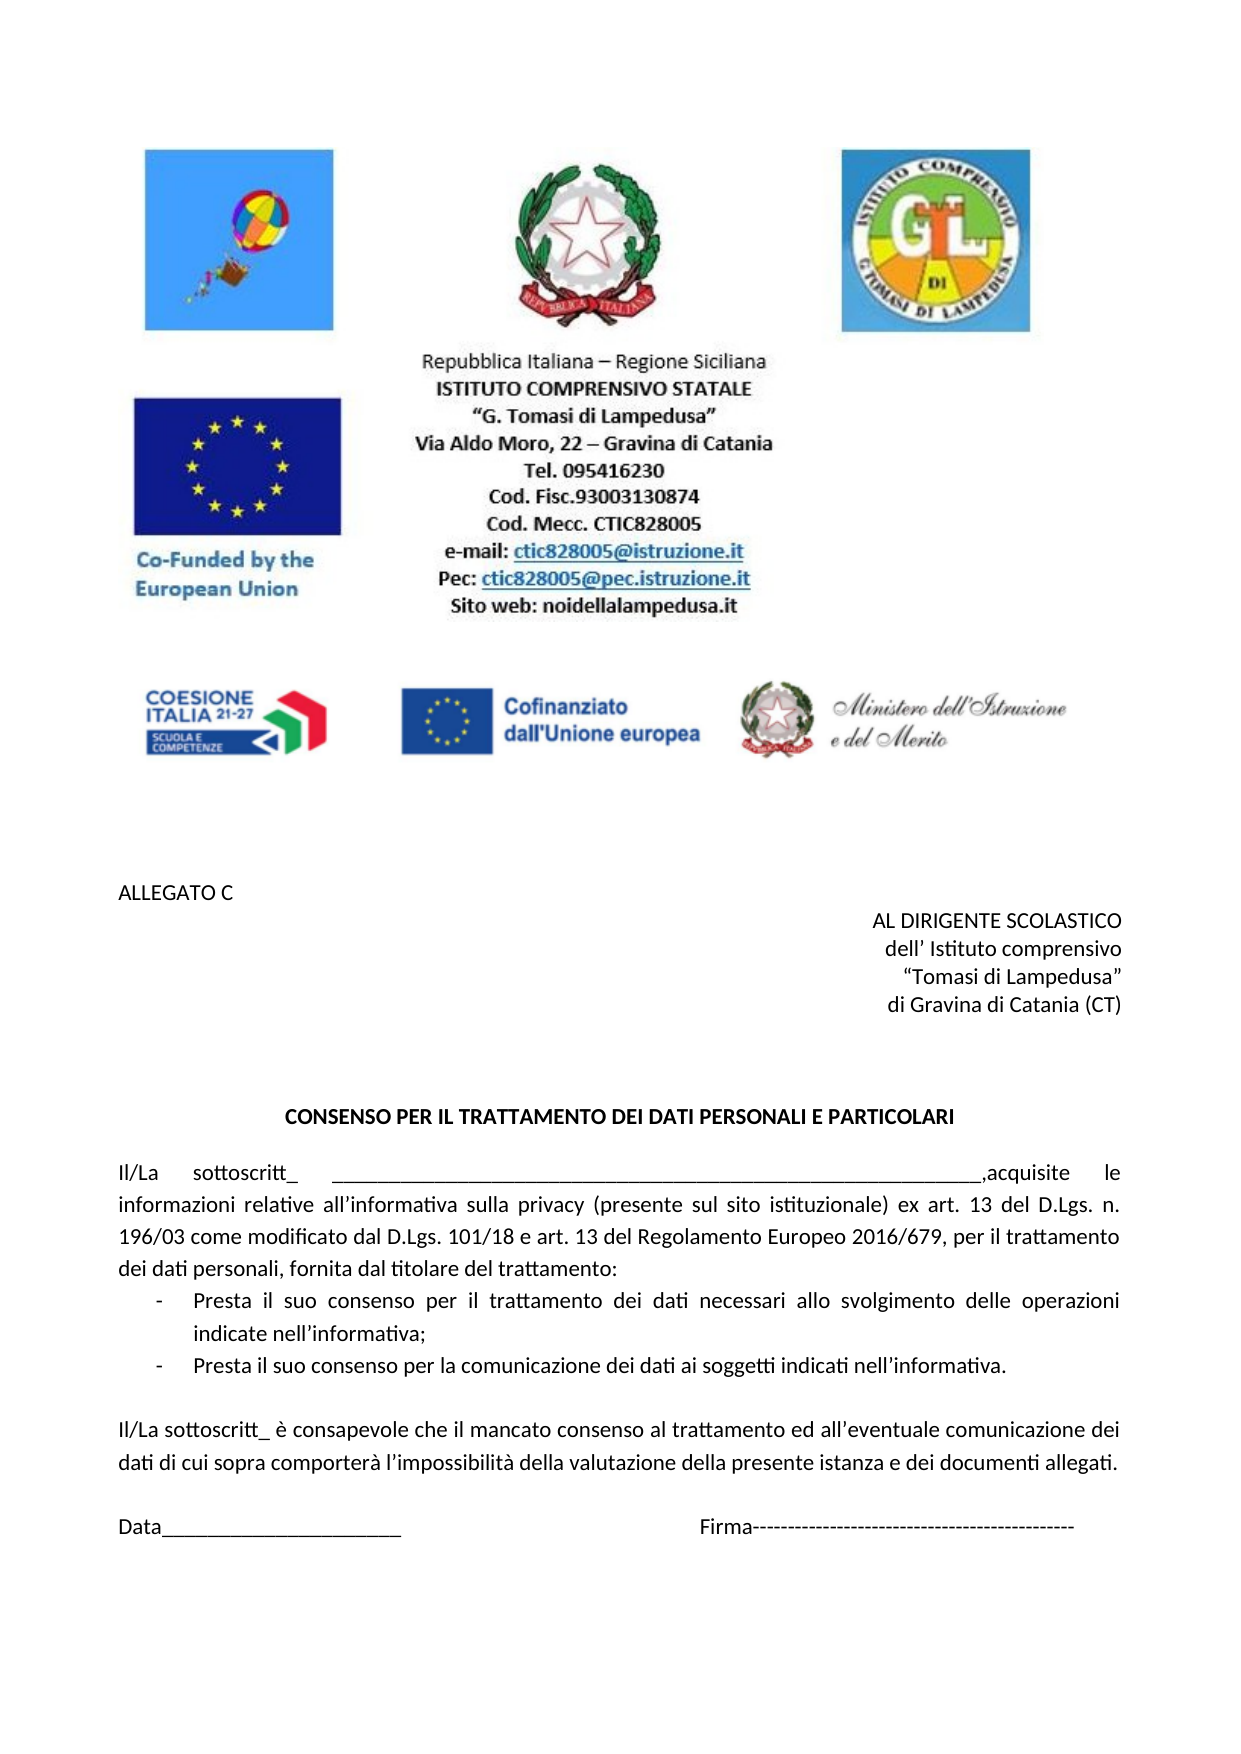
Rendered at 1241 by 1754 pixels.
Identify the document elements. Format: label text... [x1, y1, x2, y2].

list Presta il suo consenso per il trattamento dei dati necessari allo svolgimento delle operazioni indicate nell’informativa; [156, 1287, 1122, 1347]
text CONSENSO PER IL TRATTAMENTO DEI DATI PERSONALI E PARTICOLARI [118, 1102, 1122, 1130]
text ALLEGATO C [118, 878, 1122, 906]
text “Tomasi di Lampedusa” [118, 962, 1122, 990]
text di Gravina di Catania (CT) [118, 990, 1122, 1018]
text dell’ Istituto comprensivo [118, 934, 1122, 962]
text Data_____________________ Firma---------------------------------------------- [118, 1512, 1122, 1540]
text AL DIRIGENTE SCOLASTICO [118, 906, 1122, 934]
picture [118, 147, 1044, 622]
text Il/La sottoscritt_ _________________________________________________________,acquisite le informazioni relative all’informativa sulla privacy (presente sul sito istituzionale) ex art. 13 del D.Lgs. n. 196/03 come modificato dal D.Lgs. 101/18 e art. 13 del Regolamento Europeo 2016/679, per il trattamento dei dati personali, fornita dal titolare del trattamento: [118, 1158, 1122, 1282]
list Presta il suo consenso per la comunicazione dei dati ai soggetti indicati nell’informativa. [156, 1351, 1122, 1379]
text Il/La sottoscritt_ è consapevole che il mancato consenso al trattamento ed all’eventuale comunicazione dei dati di cui sopra comporterà l’impossibilità della valutazione della presente istanza e dei documenti allegati. [118, 1415, 1122, 1476]
